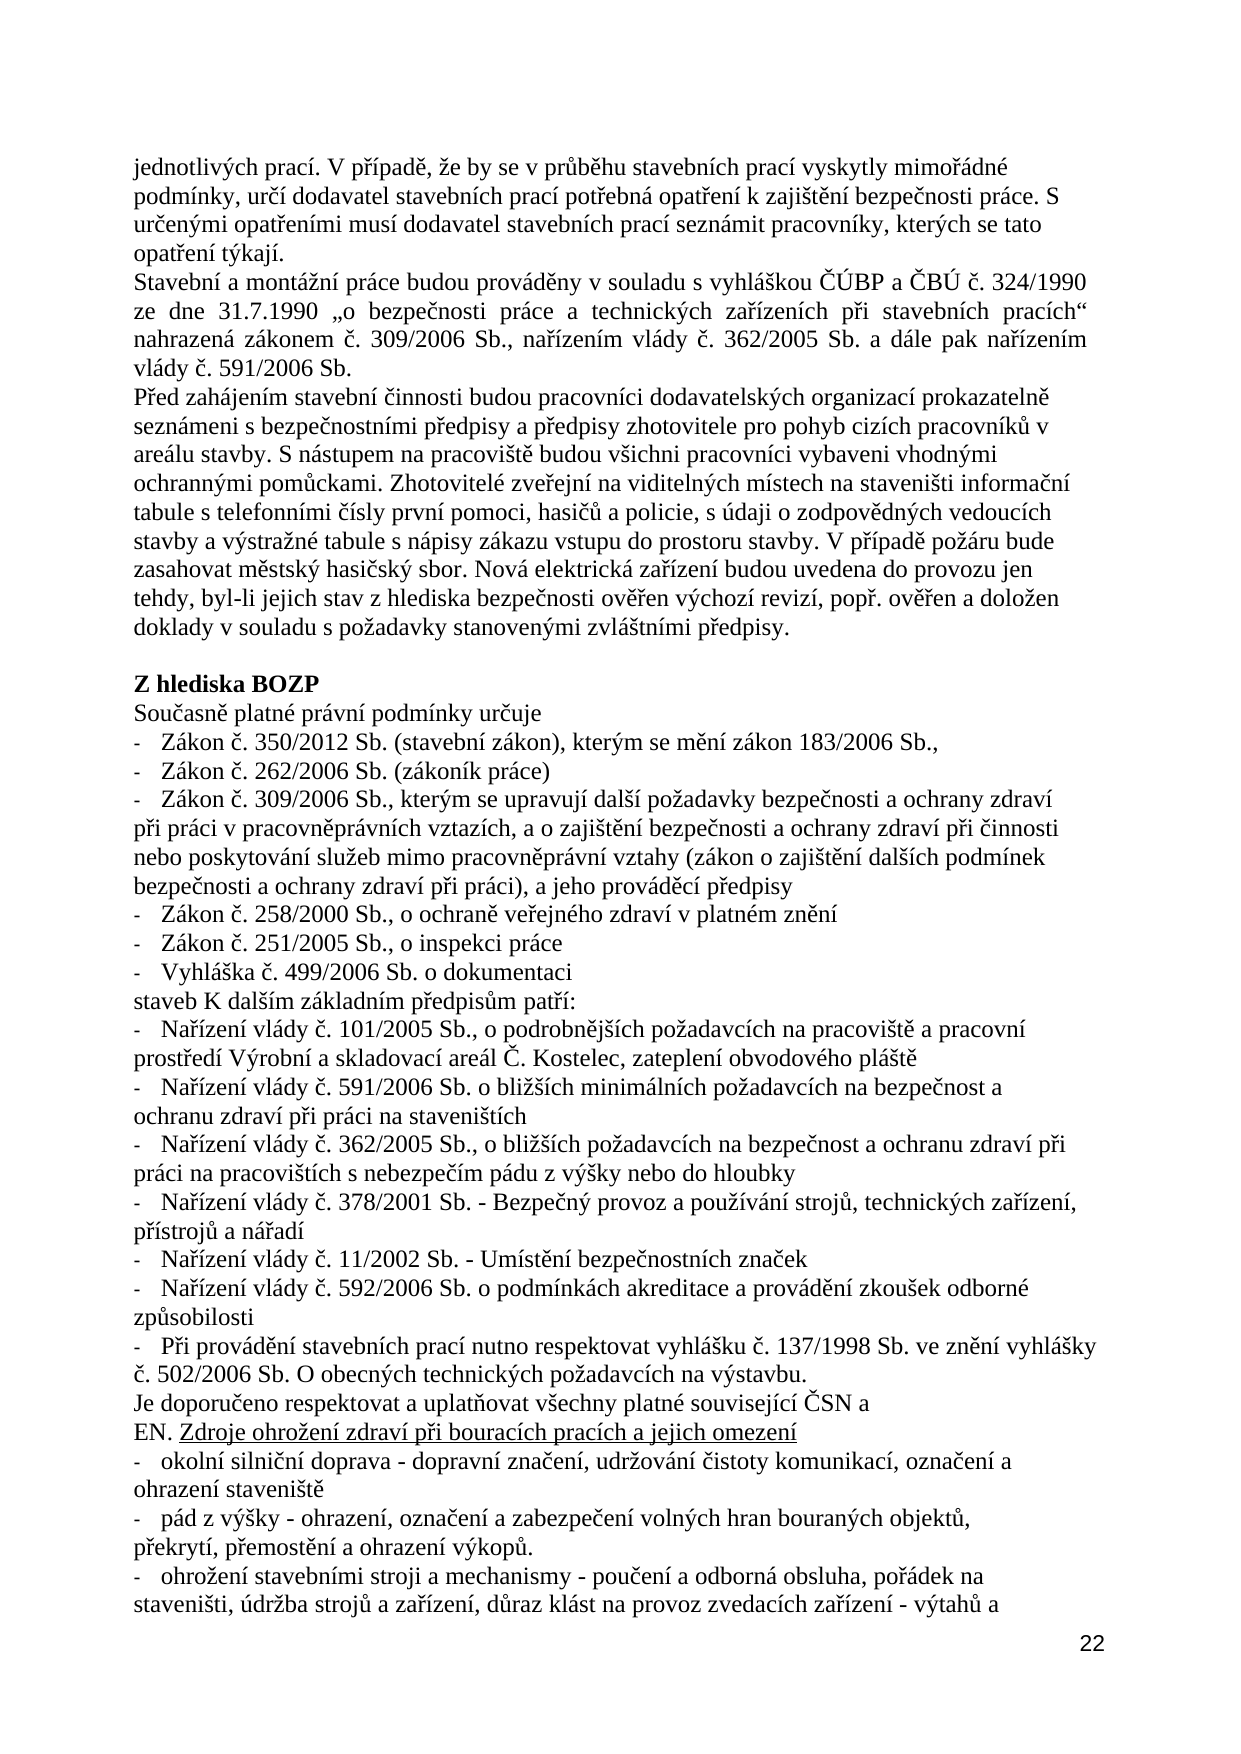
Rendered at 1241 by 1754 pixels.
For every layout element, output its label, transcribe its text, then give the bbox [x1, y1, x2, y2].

list Nařízení vlády č. 592/2006 Sb. o podmínkách akreditace a provádění zkoušek odborné způsobilosti [133, 1273, 1105, 1331]
list Nařízení vlády č. 101/2005 Sb., o podrobnějších požadavcích na pracoviště a pracovní prostředí Výrobní a skladovací areál Č. Kostelec, zateplení obvodového pláště [133, 1014, 1049, 1072]
text Před zahájením stavební činnosti budou pracovníci dodavatelských organizací prokazatelně seznámeni s bezpečnostními předpisy a předpisy zhotovitele pro pohyb cizích pracovníků v areálu stavby. S nástupem na pracoviště budou všichni pracovníci vybaveni vhodnými ochrannými pomůckami. Zhotovitelé zveřejní na viditelných místech na staveništi informační tabule s telefonními čísly první pomoci, hasičů a policie, s údaji o zodpovědných vedoucích stavby a výstražné tabule s nápisy zákazu vstupu do prostoru stavby. V případě požáru bude zasahovat městský hasičský sbor. Nová elektrická zařízení budou uvedena do provozu jen tehdy, byl-li jejich stav z hlediska bezpečnosti ověřen výchozí revizí, popř. ověřen a doložen doklady v souladu s požadavky stanovenými zvláštními předpisy. [133, 382, 1092, 641]
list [133, 1561, 1042, 1618]
list Zákon č. 262/2006 Sb. (zákoník práce) [133, 756, 1105, 784]
list pád z výšky - ohrazení, označení a zabezpečení volných hran bouraných objektů, překrytí, přemostění a ohrazení výkopů. [133, 1503, 994, 1561]
list Nařízení vlády č. 591/2006 Sb. o bližších minimálních požadavcích na bezpečnost a ochranu zdraví při práci na staveništích [133, 1072, 1081, 1129]
list Nařízení vlády č. 378/2001 Sb. - Bezpečný provoz a používání strojů, technických zařízení, přístrojů a nářadí [133, 1187, 1082, 1244]
list Vyhláška č. 499/2006 Sb. o dokumentaci staveb K dalším základním předpisům patří: [133, 957, 606, 1014]
list Zákon č. 258/2000 Sb., o ochraně veřejného zdraví v platném znění [133, 899, 1105, 928]
list Zákon č. 350/2012 Sb. (stavební zákon), kterým se mění zákon 183/2006 Sb., [133, 727, 1105, 756]
text Současně platné právní podmínky určuje [133, 698, 1105, 727]
subtitle Z hlediska BOZP [133, 669, 1105, 698]
list Zákon č. 251/2005 Sb., o inspekci práce [133, 928, 1105, 957]
list Nařízení vlády č. 11/2002 Sb. - Umístění bezpečnostních značek [133, 1244, 1105, 1273]
text Je doporučeno respektovat a uplatňovat všechny platné související ČSN a EN. Zdroje ohrožení zdraví při bouracích pracích a jejich omezení [133, 1388, 876, 1446]
list Při provádění stavebních prací nutno respektovat vyhlášku č. 137/1998 Sb. ve znění vyhlášky [133, 1331, 1105, 1359]
list okolní silniční doprava - dopravní značení, udržování čistoty komunikací, označení a ohrazení staveniště [133, 1446, 1025, 1503]
text Stavební a montážní práce budou prováděny v souladu s vyhláškou ČÚBP a ČBÚ č. 324/1990 ze dne 31.7.1990 „o bezpečnosti práce a technických zařízeních při stavebních pracích“ nahrazená zákonem č. 309/2006 Sb., nařízením vlády č. 362/2005 Sb. a dále pak nařízením vlády č. 591/2006 Sb. [133, 267, 1088, 382]
list Zákon č. 309/2006 Sb., kterým se upravují další požadavky bezpečnosti a ochrany zdraví při práci v pracovněprávních vztazích, a o zajištění bezpečnosti a ochrany zdraví při činnosti nebo poskytování služeb mimo pracovněprávní vztahy (zákon o zajištění dalších podmínek bezpečnosti a ochrany zdraví při práci), a jeho prováděcí předpisy [133, 784, 1081, 899]
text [133, 152, 1091, 267]
text č. 502/2006 Sb. O obecných technických požadavcích na výstavbu. [133, 1359, 1105, 1388]
list Nařízení vlády č. 362/2005 Sb., o bližších požadavcích na bezpečnost a ochranu zdraví při práci na pracovištích s nebezpečím pádu z výšky nebo do hloubky [133, 1129, 1078, 1187]
